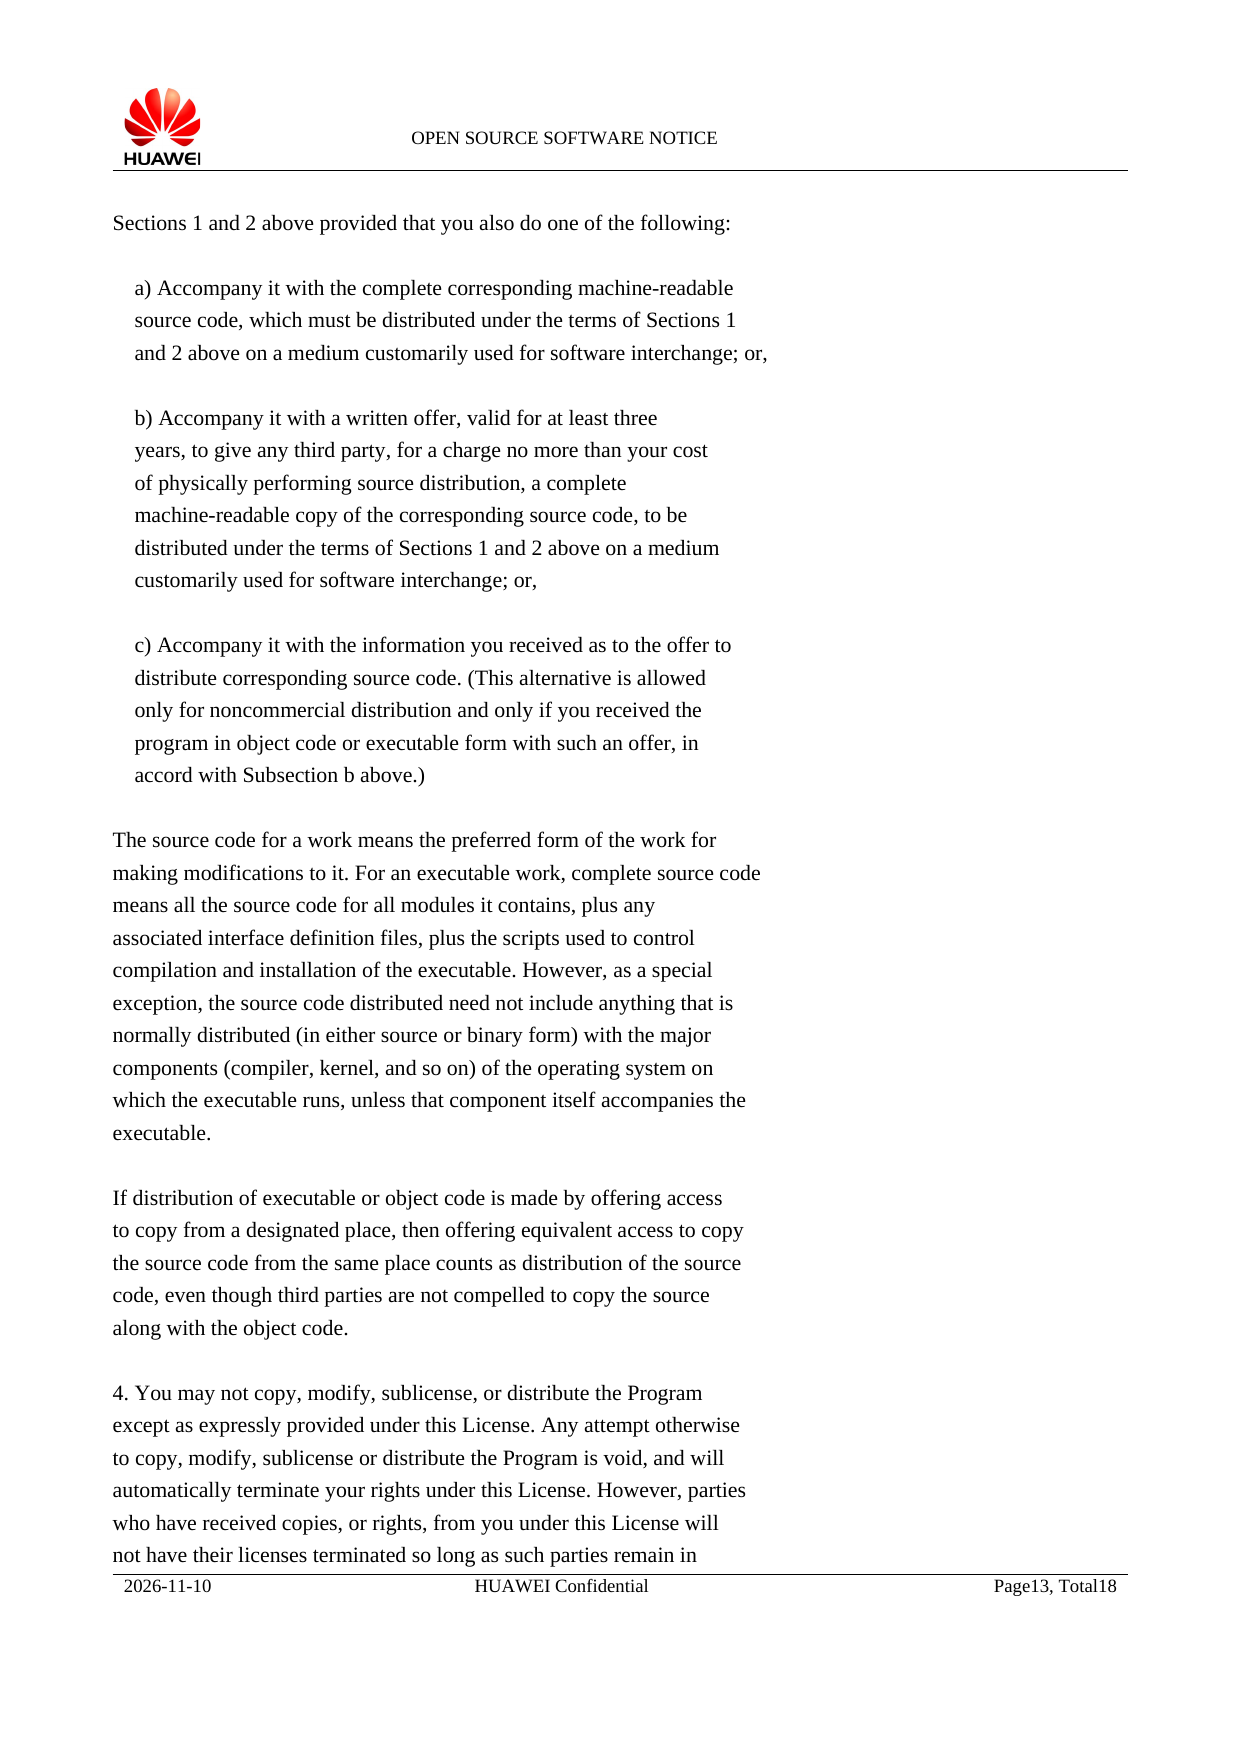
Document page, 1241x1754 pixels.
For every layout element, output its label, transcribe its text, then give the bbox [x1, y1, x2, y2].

picture [124, 88, 201, 165]
